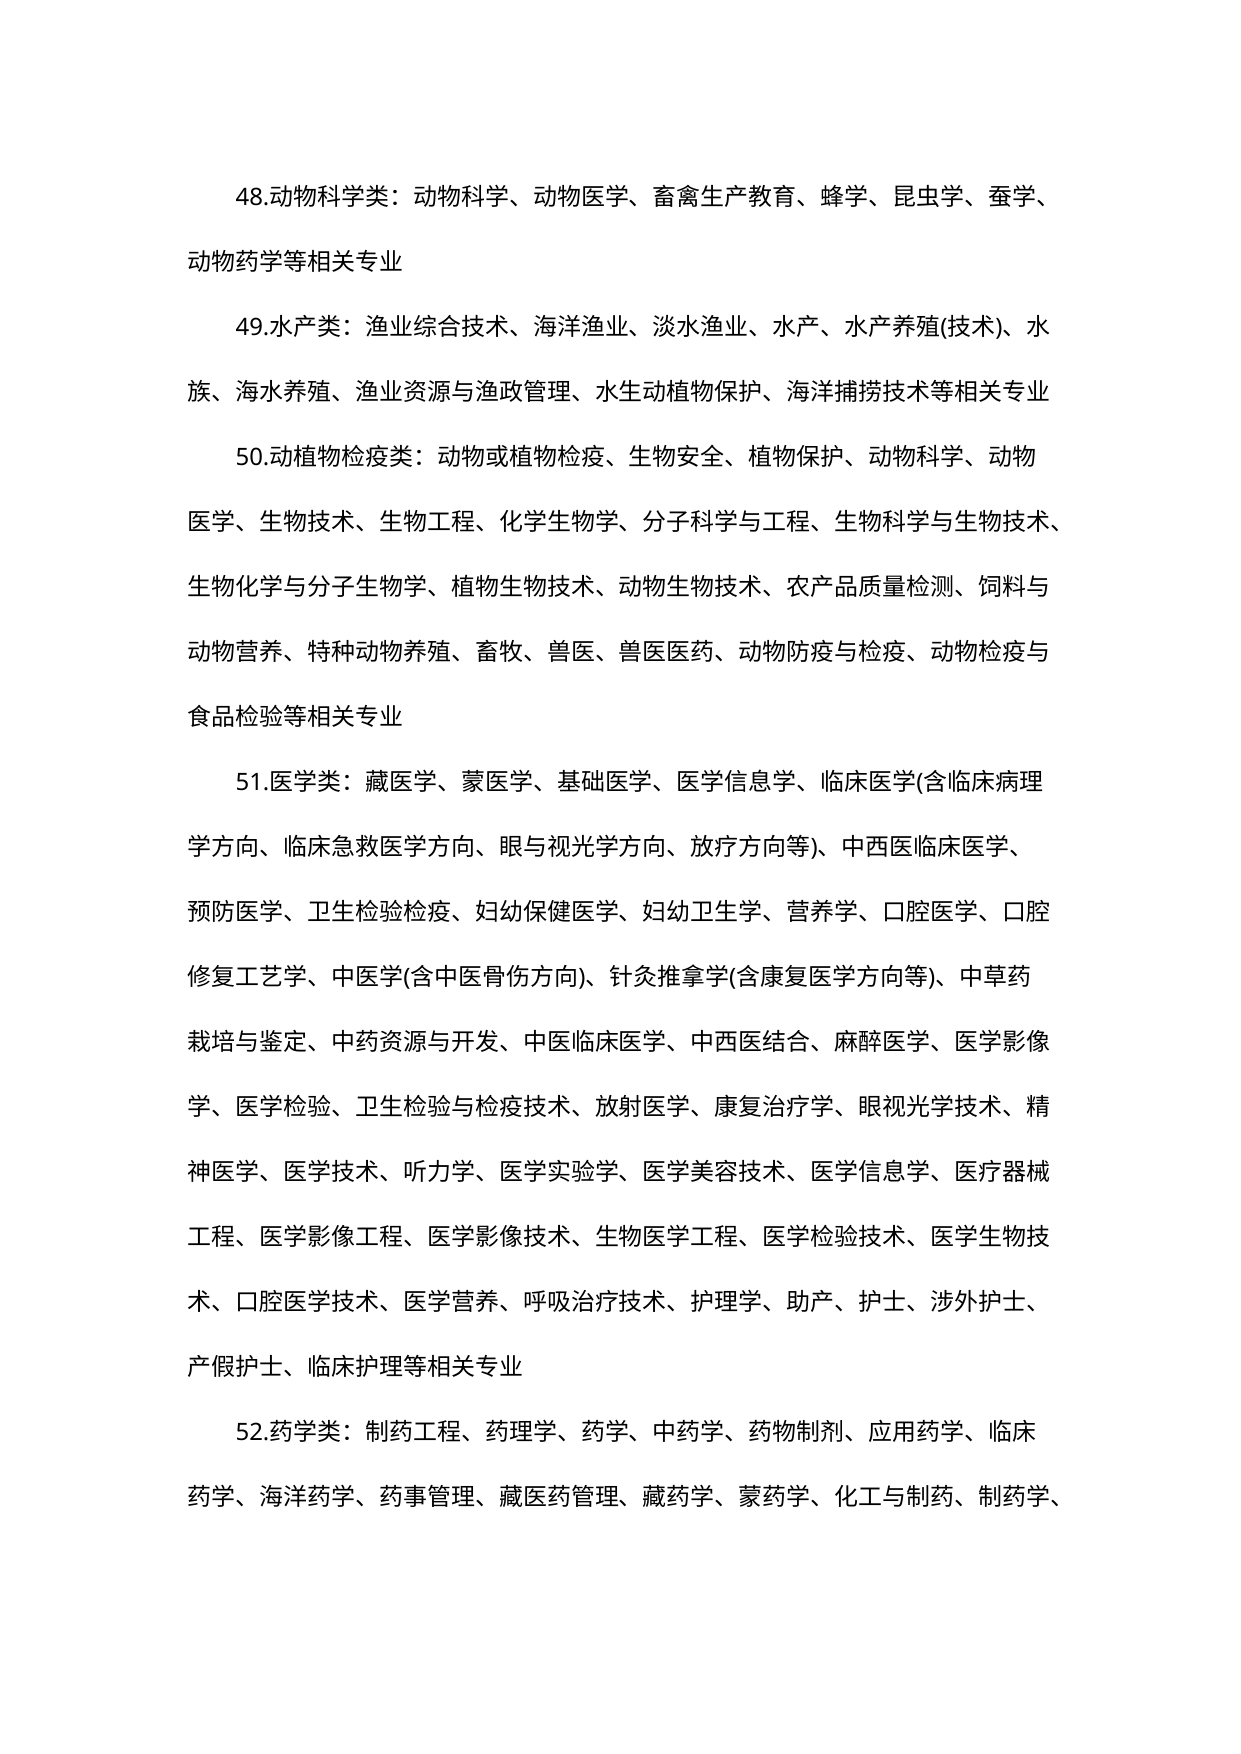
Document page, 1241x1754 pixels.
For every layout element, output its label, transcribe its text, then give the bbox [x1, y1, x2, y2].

text 49.水产类：渔业综合技术、海洋渔业、淡水渔业、水产、水产养殖(技术)、水族、海水养殖、渔业资源与渔政管理、水生动植物保护、海洋捕捞技术等相关专业 [187, 292, 1053, 422]
text 48.动物科学类：动物科学、动物医学、畜禽生产教育、蜂学、昆虫学、蚕学、动物药学等相关专业 [187, 162, 1053, 292]
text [187, 1397, 1053, 1527]
text 51.医学类：藏医学、蒙医学、基础医学、医学信息学、临床医学(含临床病理学方向、临床急救医学方向、眼与视光学方向、放疗方向等)、中西医临床医学、预防医学、卫生检验检疫、妇幼保健医学、妇幼卫生学、营养学、口腔医学、口腔修复工艺学、中医学(含中医骨伤方向)、针灸推拿学(含康复医学方向等)、中草药栽培与鉴定、中药资源与开发、中医临床医学、中西医结合、麻醉医学、医学影像学、医学检验、卫生检验与检疫技术、放射医学、康复治疗学、眼视光学技术、精神医学、医学技术、听力学、医学实验学、医学美容技术、医学信息学、医疗器械工程、医学影像工程、医学影像技术、生物医学工程、医学检验技术、医学生物技术、口腔医学技术、医学营养、呼吸治疗技术、护理学、助产、护士、涉外护士、产假护士、临床护理等相关专业 [187, 747, 1053, 1397]
text 50.动植物检疫类：动物或植物检疫、生物安全、植物保护、动物科学、动物医学、生物技术、生物工程、化学生物学、分子科学与工程、生物科学与生物技术、生物化学与分子生物学、植物生物技术、动物生物技术、农产品质量检测、饲料与动物营养、特种动物养殖、畜牧、兽医、兽医医药、动物防疫与检疫、动物检疫与食品检验等相关专业 [187, 422, 1053, 747]
